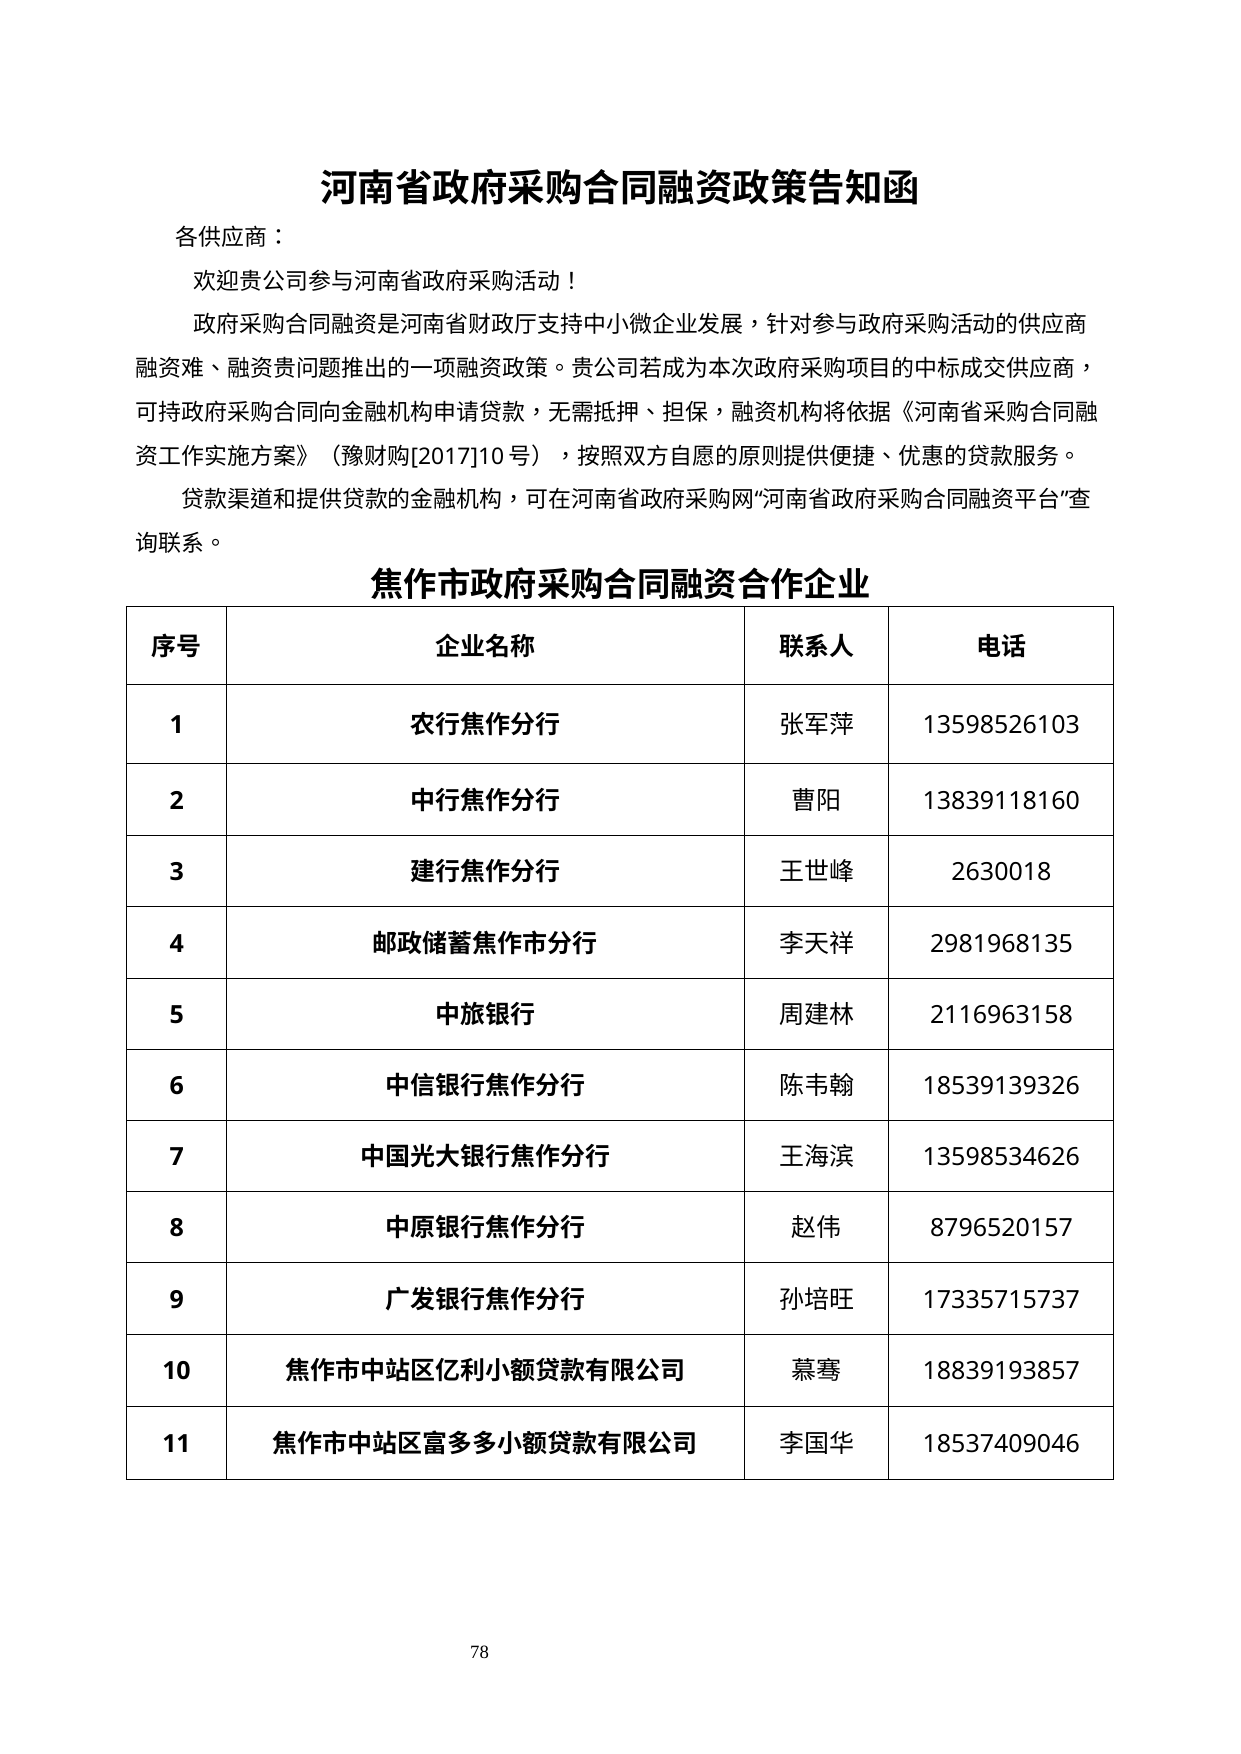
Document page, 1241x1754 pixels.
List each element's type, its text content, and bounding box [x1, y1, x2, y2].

table_header 企业名称 [227, 607, 744, 684]
table_cell 张军萍 [745, 685, 888, 762]
table_cell 3 [127, 836, 226, 906]
text 焦作市政府采购合同融资合作企业 [135, 560, 1105, 606]
table_cell 中旅银行 [227, 979, 744, 1049]
table_cell 建行焦作分行 [227, 836, 744, 906]
table_cell 2981968135 [889, 907, 1113, 978]
table_cell 2 [127, 764, 226, 835]
table_cell 11 [127, 1407, 226, 1479]
table_cell 慕骞 [745, 1335, 888, 1406]
table_cell 中国光大银行焦作分行 [227, 1121, 744, 1191]
table_cell 陈韦翰 [745, 1050, 888, 1120]
table_cell 13839118160 [889, 764, 1113, 835]
table_cell 农行焦作分行 [227, 685, 744, 762]
text 各供应商： [135, 210, 1105, 254]
table_cell 4 [127, 907, 226, 978]
table_cell 5 [127, 979, 226, 1049]
text 欢迎贵公司参与河南省政府采购活动！ [135, 254, 1105, 298]
table_cell 9 [127, 1263, 226, 1333]
text 河南省政府采购合同融资政策告知函 [135, 164, 1105, 210]
table_cell 孙培旺 [745, 1263, 888, 1333]
table_cell 李天祥 [745, 907, 888, 978]
table_cell 8 [127, 1192, 226, 1262]
table_header 电话 [889, 607, 1113, 684]
table_header 序号 [127, 607, 226, 684]
table_cell 8796520157 [889, 1192, 1113, 1262]
table_cell 焦作市中站区富多多小额贷款有限公司 [227, 1407, 744, 1479]
table_cell 18839193857 [889, 1335, 1113, 1406]
table_cell 18537409046 [889, 1407, 1113, 1479]
table_cell 中原银行焦作分行 [227, 1192, 744, 1262]
table_cell 焦作市中站区亿利小额贷款有限公司 [227, 1335, 744, 1406]
table_cell 13598534626 [889, 1121, 1113, 1191]
table_cell 18539139326 [889, 1050, 1113, 1120]
table_cell 王海滨 [745, 1121, 888, 1191]
table_cell 17335715737 [889, 1263, 1113, 1333]
table_cell 邮政储蓄焦作市分行 [227, 907, 744, 978]
table_cell 13598526103 [889, 685, 1113, 762]
table_cell 赵伟 [745, 1192, 888, 1262]
text 政府采购合同融资是河南省财政厅支持中小微企业发展，针对参与政府采购活动的供应商融资难、融资贵问题推出的一项融资政策。贵公司若成为本次政府采购项目的中标成交供应商，可持政府采购合同向金融机构申请贷款，无需抵押、担保，融资机构将依据《河南省采购合同融资工作实施方案》（豫财购[2017]10号），按照双方自愿的原则提供便捷、优惠的贷款服务。 [135, 298, 1105, 473]
table_cell 6 [127, 1050, 226, 1120]
table_cell 曹阳 [745, 764, 888, 835]
table_header 联系人 [745, 607, 888, 684]
table_cell 广发银行焦作分行 [227, 1263, 744, 1333]
text 贷款渠道和提供贷款的金融机构，可在河南省政府采购网“河南省政府采购合同融资平台”查询联系。 [135, 473, 1105, 560]
table_cell 1 [127, 685, 226, 762]
table_cell 周建林 [745, 979, 888, 1049]
table_cell 10 [127, 1335, 226, 1406]
table_cell 2630018 [889, 836, 1113, 906]
table_cell 中行焦作分行 [227, 764, 744, 835]
table_cell 王世峰 [745, 836, 888, 906]
table_cell 2116963158 [889, 979, 1113, 1049]
table_cell 李国华 [745, 1407, 888, 1479]
table_cell 中信银行焦作分行 [227, 1050, 744, 1120]
table_cell 7 [127, 1121, 226, 1191]
